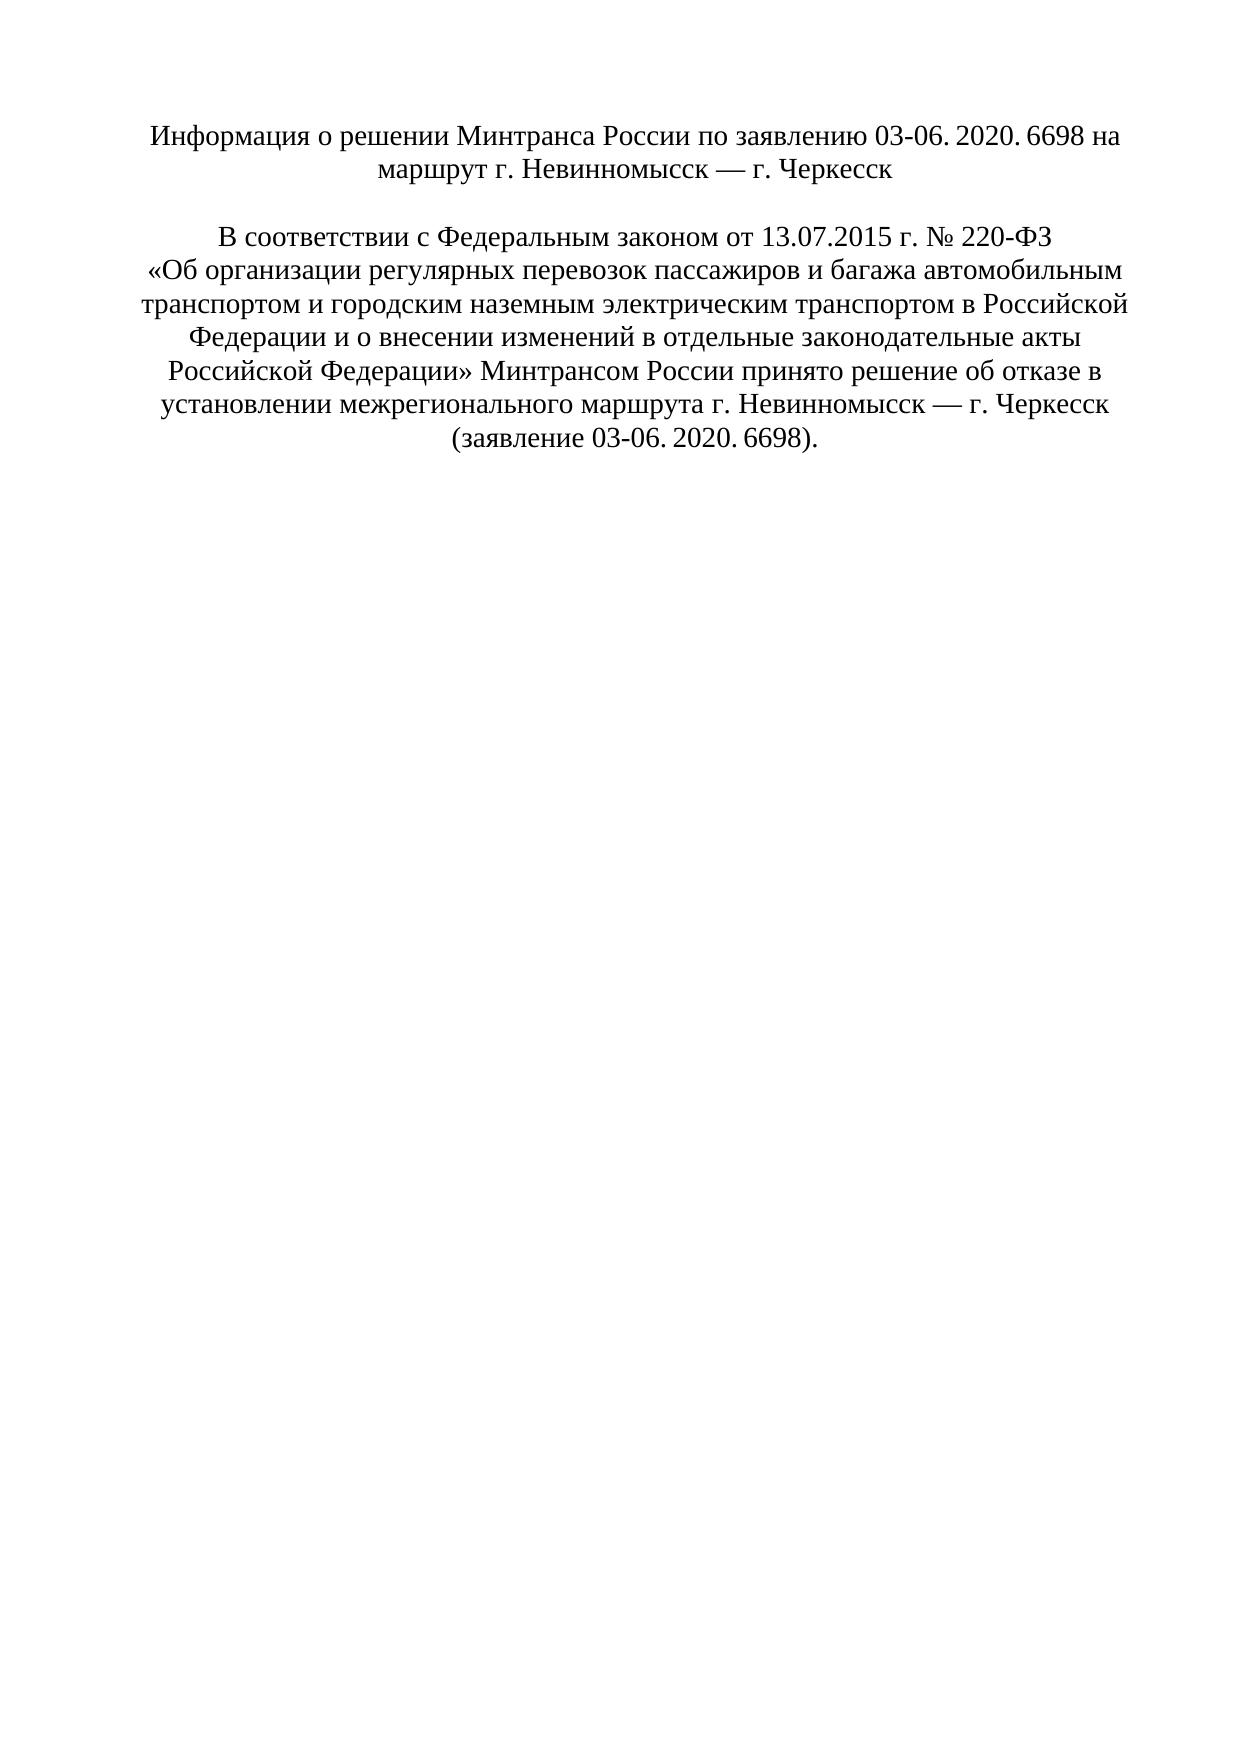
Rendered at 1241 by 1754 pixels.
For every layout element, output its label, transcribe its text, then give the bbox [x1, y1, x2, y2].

text В соответствии с Федеральным законом от 13.07.2015 г. № 220-ФЗ «Об организации регулярных перевозок пассажиров и багажа автомобильным транспортом и городским наземным электрическим транспортом в Российской Федерации и о внесении изменений в отдельные законодательные акты Российской Федерации» Минтрансом России принято решение об отказе в установлении межрегионального маршрута г. Невинномысск — г. Черкесск (заявление 03-06. 2020. 6698). [118, 219, 1152, 453]
text Информация о решении Минтранса России по заявлению 03-06. 2020. 6698 на маршрут г. Невинномысск — г. Черкесск [118, 118, 1152, 185]
